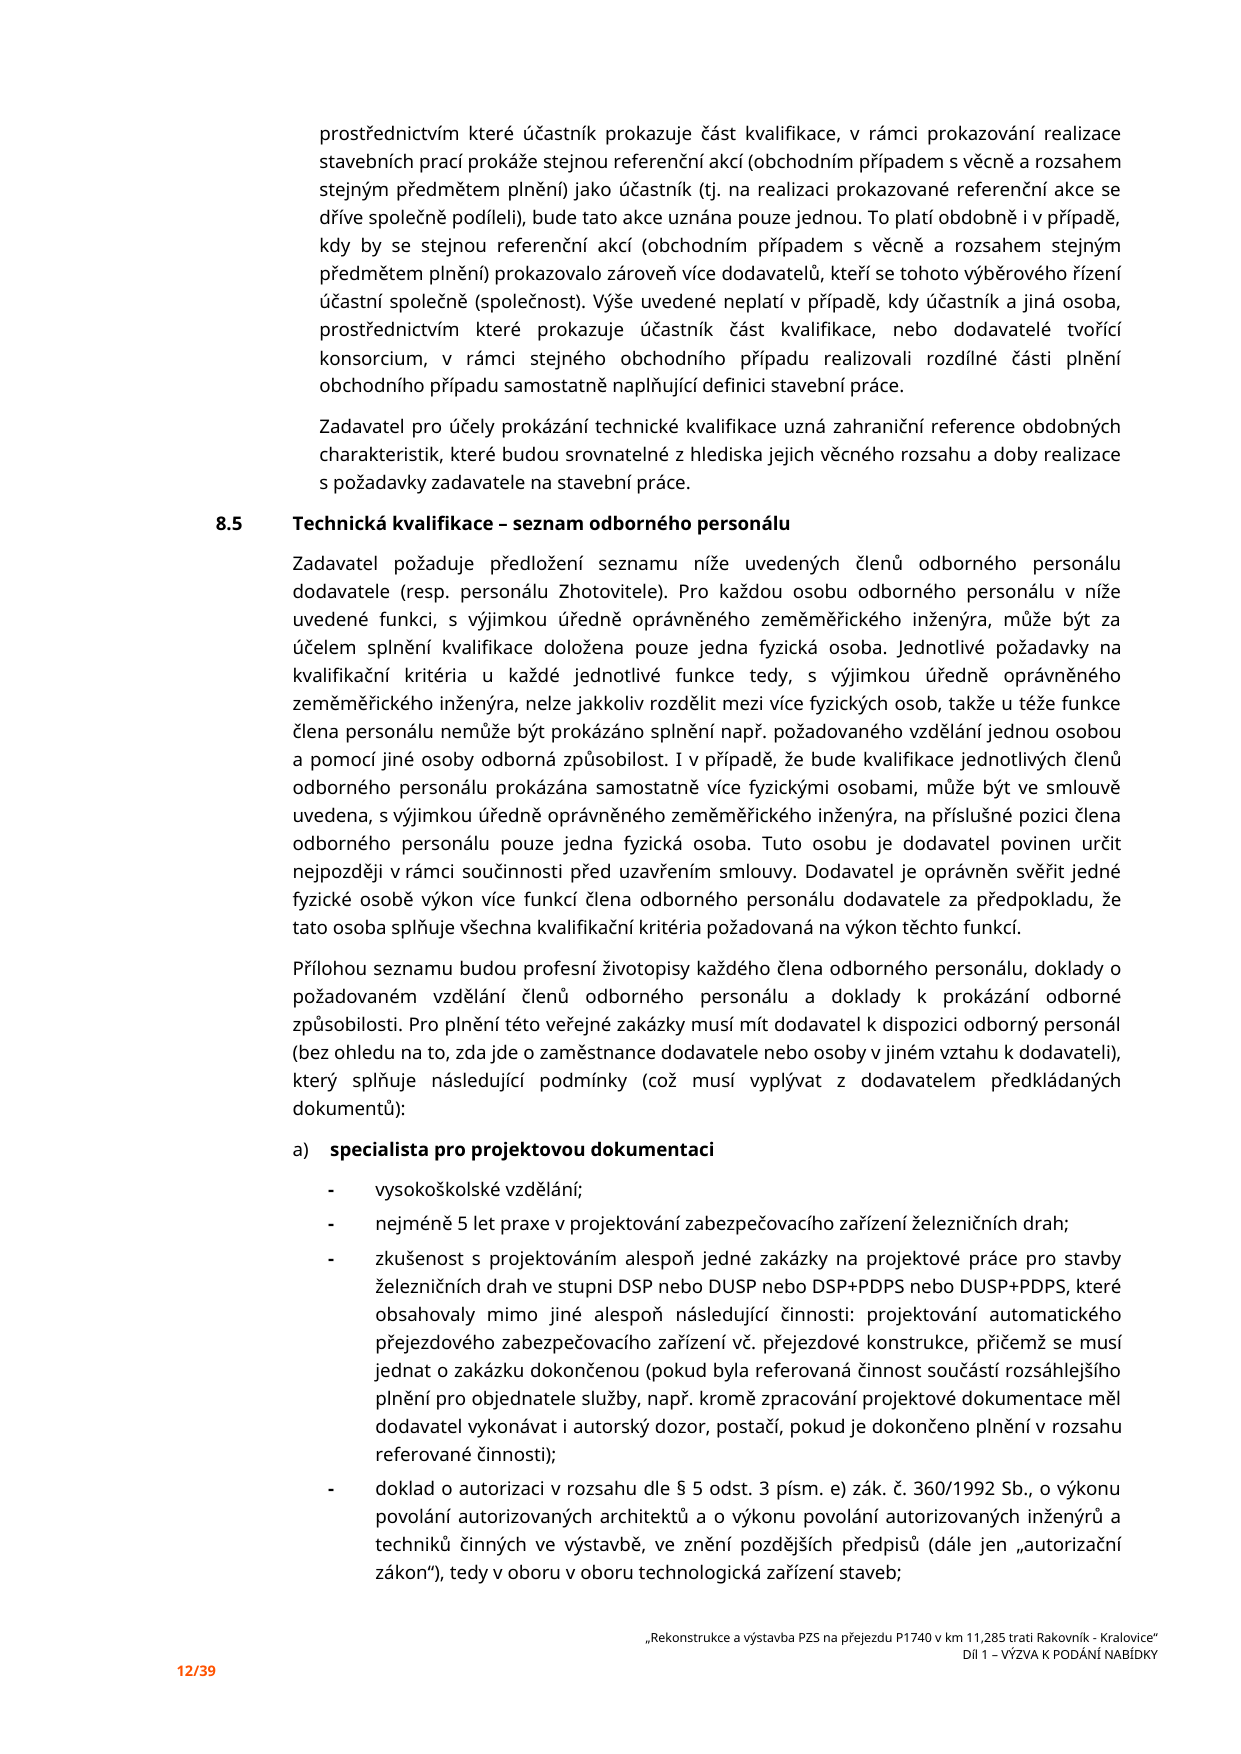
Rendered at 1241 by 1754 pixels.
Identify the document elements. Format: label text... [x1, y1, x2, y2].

text Technická kvalifikace – seznam odborného personálu [216, 510, 1122, 535]
text doklad o autorizaci v rozsahu dle § 5 odst. 3 písm. e) zák. č. 360/1992 Sb., o výkonu povolání autorizovaných architektů a o výkonu povolání autorizovaných inženýrů a techniků činných ve výstavbě, ve znění pozdějších předpisů (dále jen „autorizační zákon“), tedy v oboru v oboru technologická zařízení staveb; [328, 1475, 1122, 1585]
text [319, 121, 1122, 398]
text nejméně 5 let praxe v projektování zabezpečovacího zařízení železničních drah; [328, 1211, 1122, 1236]
text Zadavatel požaduje předložení seznamu níže uvedených členů odborného personálu dodavatele (resp. personálu Zhotovitele). Pro každou osobu odborného personálu v níže uvedené funkci, s výjimkou úředně oprávněného zeměměřického inženýra, může být za účelem splnění kvalifikace doložena pouze jedna fyzická osoba. Jednotlivé požadavky na kvalifikační kritéria u každé jednotlivé funkce tedy, s výjimkou úředně oprávněného zeměměřického inženýra, nelze jakkoliv rozdělit mezi více fyzických osob, takže u téže funkce člena personálu nemůže být prokázáno splnění např. požadovaného vzdělání jednou osobou a pomocí jiné osoby odborná způsobilost. I v případě, že bude kvalifikace jednotlivých členů odborného personálu prokázána samostatně více fyzickými osobami, může být ve smlouvě uvedena, s výjimkou úředně oprávněného zeměměřického inženýra, na příslušné pozici člena odborného personálu pouze jedna fyzická osoba. Tuto osobu je dodavatel povinen určit nejpozději v rámci součinnosti před uzavřením smlouvy. Dodavatel je oprávněn svěřit jedné fyzické osobě výkon více funkcí člena odborného personálu dodavatele za předpokladu, že tato osoba splňuje všechna kvalifikační kritéria požadovaná na výkon těchto funkcí. [292, 550, 1122, 940]
text zkušenost s projektováním alespoň jedné zakázky na projektové práce pro stavby železničních drah ve stupni DSP nebo DUSP nebo DSP+PDPS nebo DUSP+PDPS, které obsahovaly mimo jiné alespoň následující činnosti: projektování automatického přejezdového zabezpečovacího zařízení vč. přejezdové konstrukce, přičemž se musí jednat o zakázku dokončenou (pokud byla referovaná činnost součástí rozsáhlejšího plnění pro objednatele služby, např. kromě zpracování projektové dokumentace měl dodavatel vykonávat i autorský dozor, postačí, pokud je dokončeno plnění v rozsahu referované činnosti); [328, 1245, 1122, 1467]
text Zadavatel pro účely prokázání technické kvalifikace uzná zahraniční reference obdobných charakteristik, které budou srovnatelné z hlediska jejich věcného rozsahu a doby realizace s požadavky zadavatele na stavební práce. [319, 413, 1122, 495]
text vysokoškolské vzdělání; [328, 1176, 1122, 1202]
list specialista pro projektovou dokumentaci [292, 1136, 1122, 1161]
text Přílohou seznamu budou profesní životopisy každého člena odborného personálu, doklady o požadovaném vzdělání členů odborného personálu a doklady k prokázání odborné způsobilosti. Pro plnění této veřejné zakázky musí mít dodavatel k dispozici odborný personál (bez ohledu na to, zda jde o zaměstnance dodavatele nebo osoby v jiném vztahu k dodavateli), který splňuje následující podmínky (což musí vyplývat z dodavatelem předkládaných dokumentů): [292, 955, 1122, 1121]
